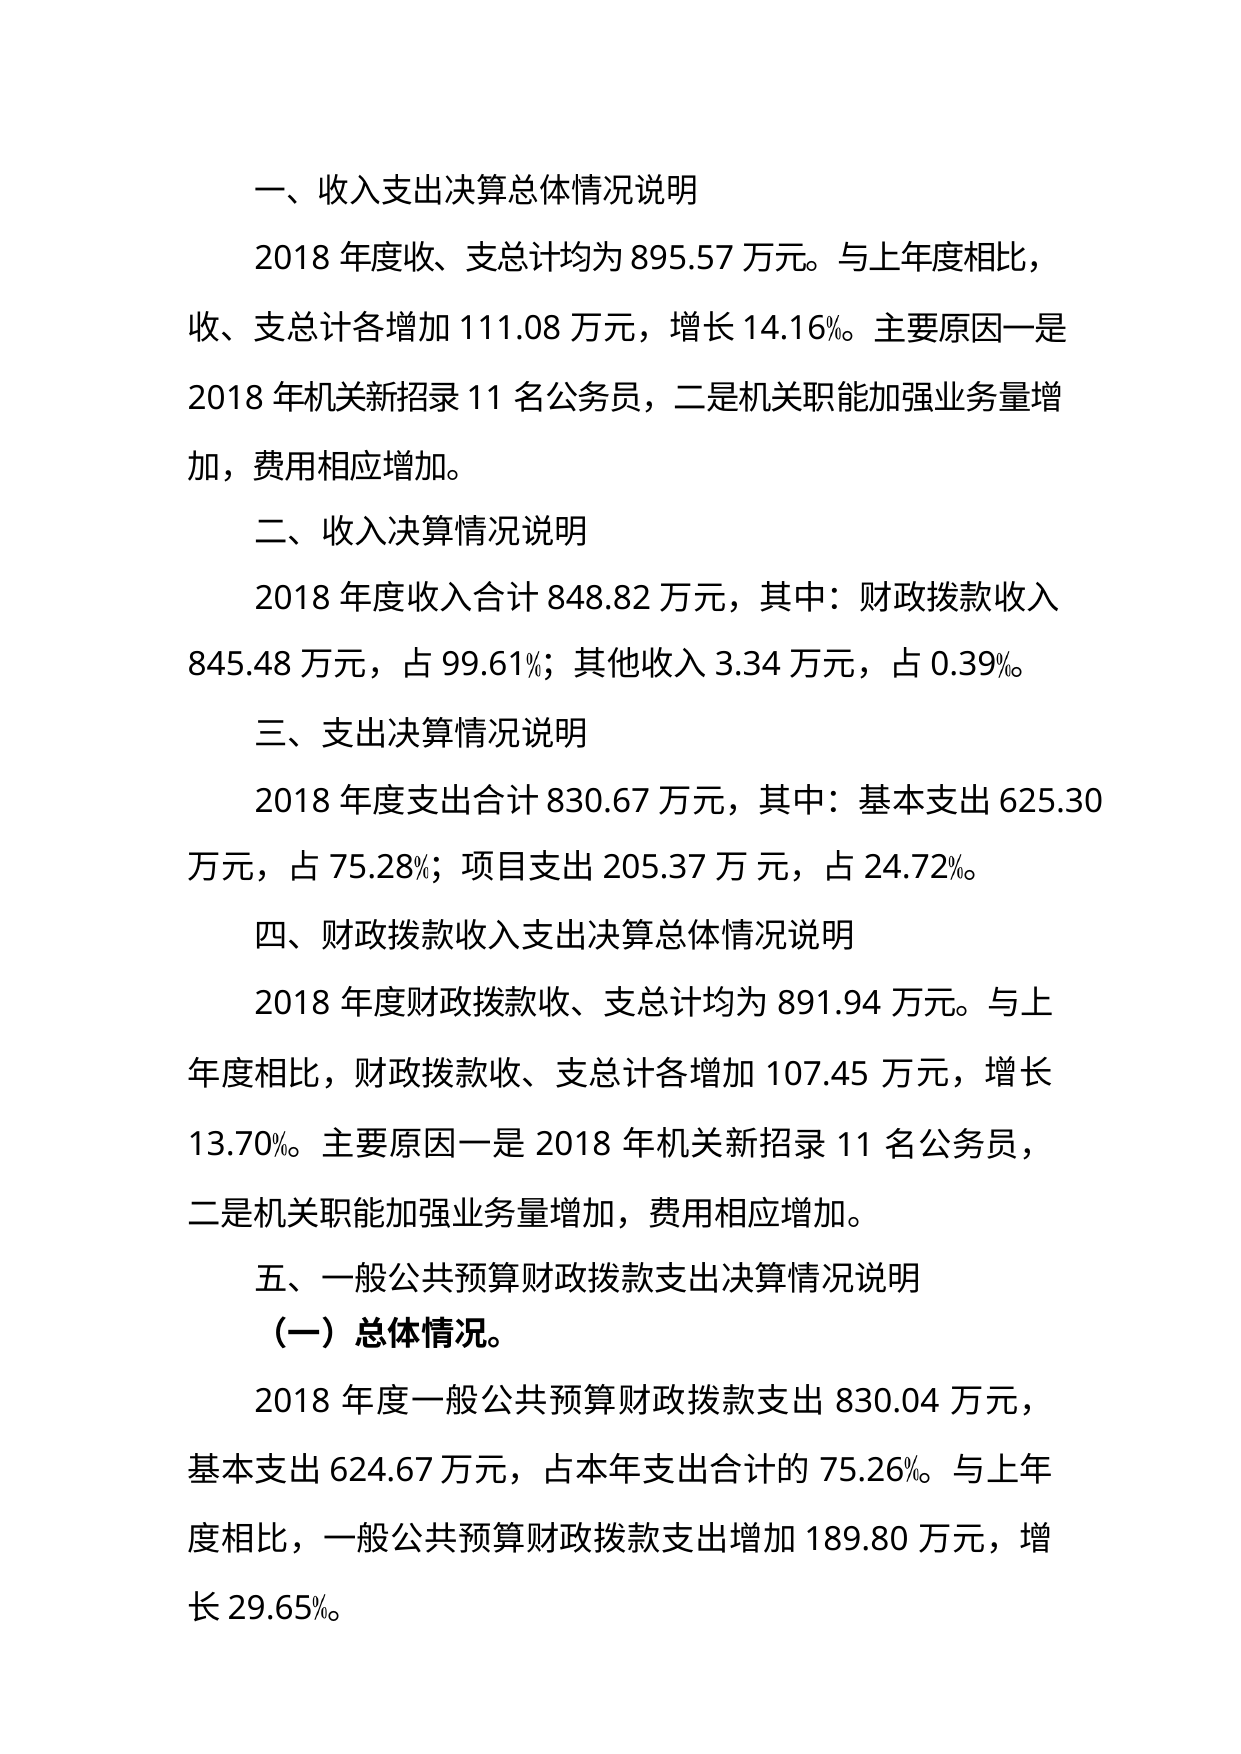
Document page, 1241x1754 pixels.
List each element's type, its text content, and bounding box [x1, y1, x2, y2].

text 万元，占 75.28；项目支出 205.37 万 元，占 24.72。 [187, 840, 1115, 889]
picture [904, 1455, 919, 1482]
text 2018 年度收、支总计均为 895.57 万元。与上年度相比， 收、支总计各增加111.08 万元，增长14.16。主要原因一是 2018 年机关新招录 11 名公务员，二是机关职能加强业务量增加，费用相应增加。 [187, 231, 1070, 488]
text 四、财政拨款收入支出决算总体情况说明 [254, 909, 1115, 957]
text 五、一般公共预算财政拨款支出决算情况说明 [254, 1256, 1115, 1299]
picture [526, 651, 541, 678]
picture [272, 1131, 287, 1157]
picture [996, 651, 1011, 678]
picture [312, 1594, 327, 1620]
text 三、支出决算情况说明 [254, 706, 1115, 754]
text 2018 年度一般公共预算财政拨款支出 830.04 万元，基本支出624.67万元，占本年支出合计的 75.26。与上年度相比，一般公共预算财政拨款支出增加189.80 万元，增长29.65。 [187, 1373, 1053, 1629]
text 二、收入决算情况说明 [254, 509, 1115, 552]
picture [414, 854, 429, 880]
subtitle （一）总体情况。 [254, 1306, 1115, 1355]
text 一、收入支出决算总体情况说明 [254, 164, 1115, 212]
text 2018 年度财政拨款收、支总计均为 891.94 万元。与上年度相比，财政拨款收、支总计各增加107.45 万元，增长13.70。主要原因一是 2018 年机关新招录 11 名公务员，二是机关职能加强业务量增加，费用相应增加。 [187, 976, 1053, 1235]
text 845.48 万元，占 99.61；其他收入 3.34 万元，占 0.39。 [187, 637, 1115, 687]
picture [948, 854, 963, 880]
text 2018 年度收入合计 848.82 万元，其中：财政拨款收入 [254, 571, 1115, 619]
text 2018 年度支出合计830.67 万元，其中：基本支出625.30 [254, 773, 1115, 822]
picture [826, 315, 841, 341]
